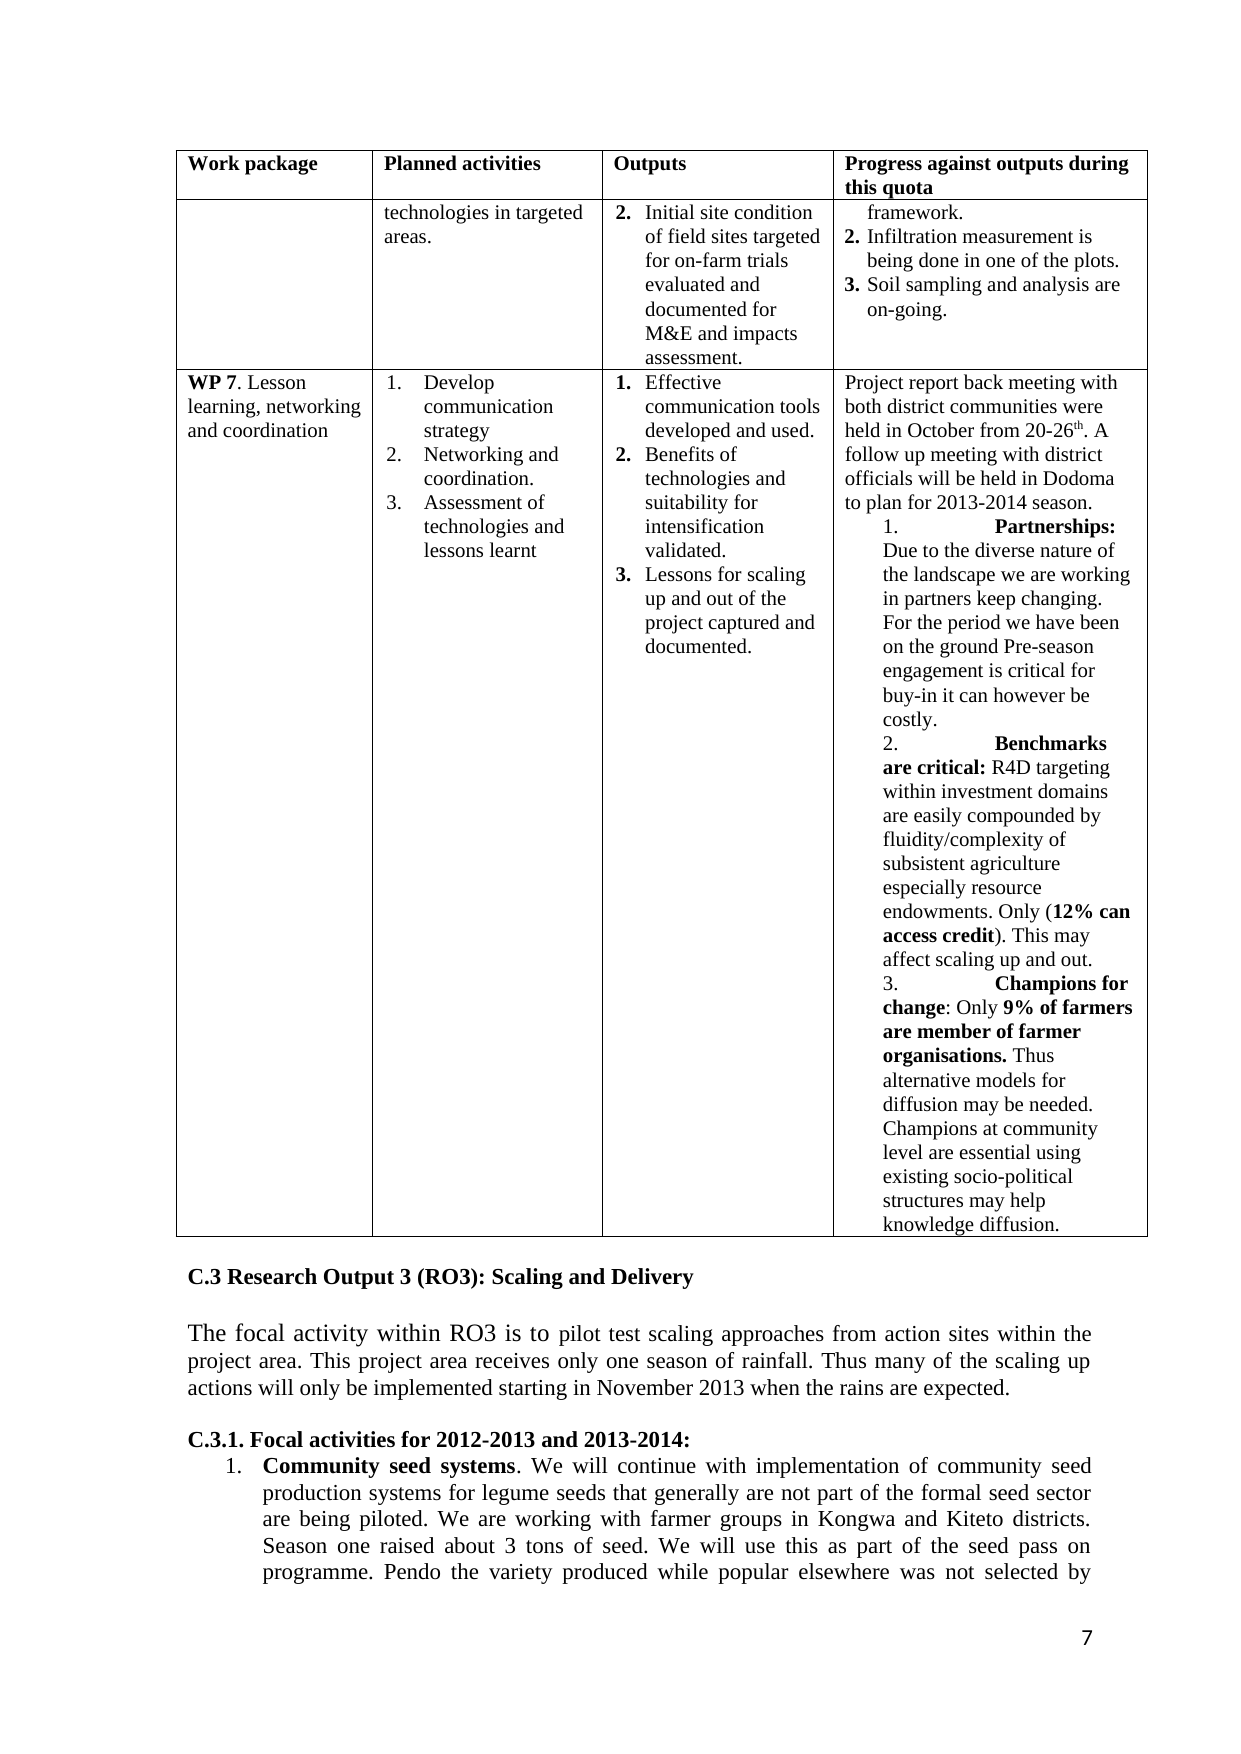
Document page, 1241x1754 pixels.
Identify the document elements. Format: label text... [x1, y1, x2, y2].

table_cell Develop communication strategy Networking and coordination. Assessment of technologies and lessons learnt [373, 370, 602, 1236]
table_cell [603, 200, 833, 369]
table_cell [177, 200, 372, 369]
table_header Work package [177, 151, 372, 199]
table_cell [373, 200, 602, 369]
table_cell Project report back meeting with both district communities were held in October from 20-26th. A follow up meeting with district officials will be held in Dodoma to plan for 2013-2014 season. Partnerships: Due to the diverse nature of the landscape we are working in partners keep changing. For the period we have been on the ground Pre-season engagement is critical for buy-in it can however be costly. Benchmarks are critical: R4D targeting within investment domains are easily compounded by fluidity/complexity of subsistent agriculture especially resource endowments. Only (12% can access credit). This may affect scaling up and out. Champions for change: Only 9% of farmers are member of farmer organisations. Thus alternative models for diffusion may be needed. Champions at community level are essential using existing socio-political structures may help knowledge diffusion. [834, 370, 1147, 1236]
text C.3.1. Focal activities for 2012-2013 and 2013-2014: [187, 1426, 1093, 1453]
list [225, 1453, 1093, 1584]
text The focal activity within RO3 is to pilot test scaling approaches from action sites within the project area. This project area receives only one season of rainfall. Thus many of the scaling up actions will only be implemented starting in November 2013 when the rains are expected. [187, 1318, 1093, 1400]
table_cell WP 7. Lesson learning, networking and coordination [177, 370, 372, 1236]
table_header Progress against outputs during this quota [834, 151, 1147, 199]
table_header Outputs [603, 151, 833, 199]
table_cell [834, 200, 1147, 369]
text C.3 Research Output 3 (RO3): Scaling and Delivery [187, 1263, 1093, 1290]
table_cell Effective communication tools developed and used. Benefits of technologies and suitability for intensification validated. Lessons for scaling up and out of the project captured and documented. [603, 370, 833, 1236]
table_header Planned activities [373, 151, 602, 199]
